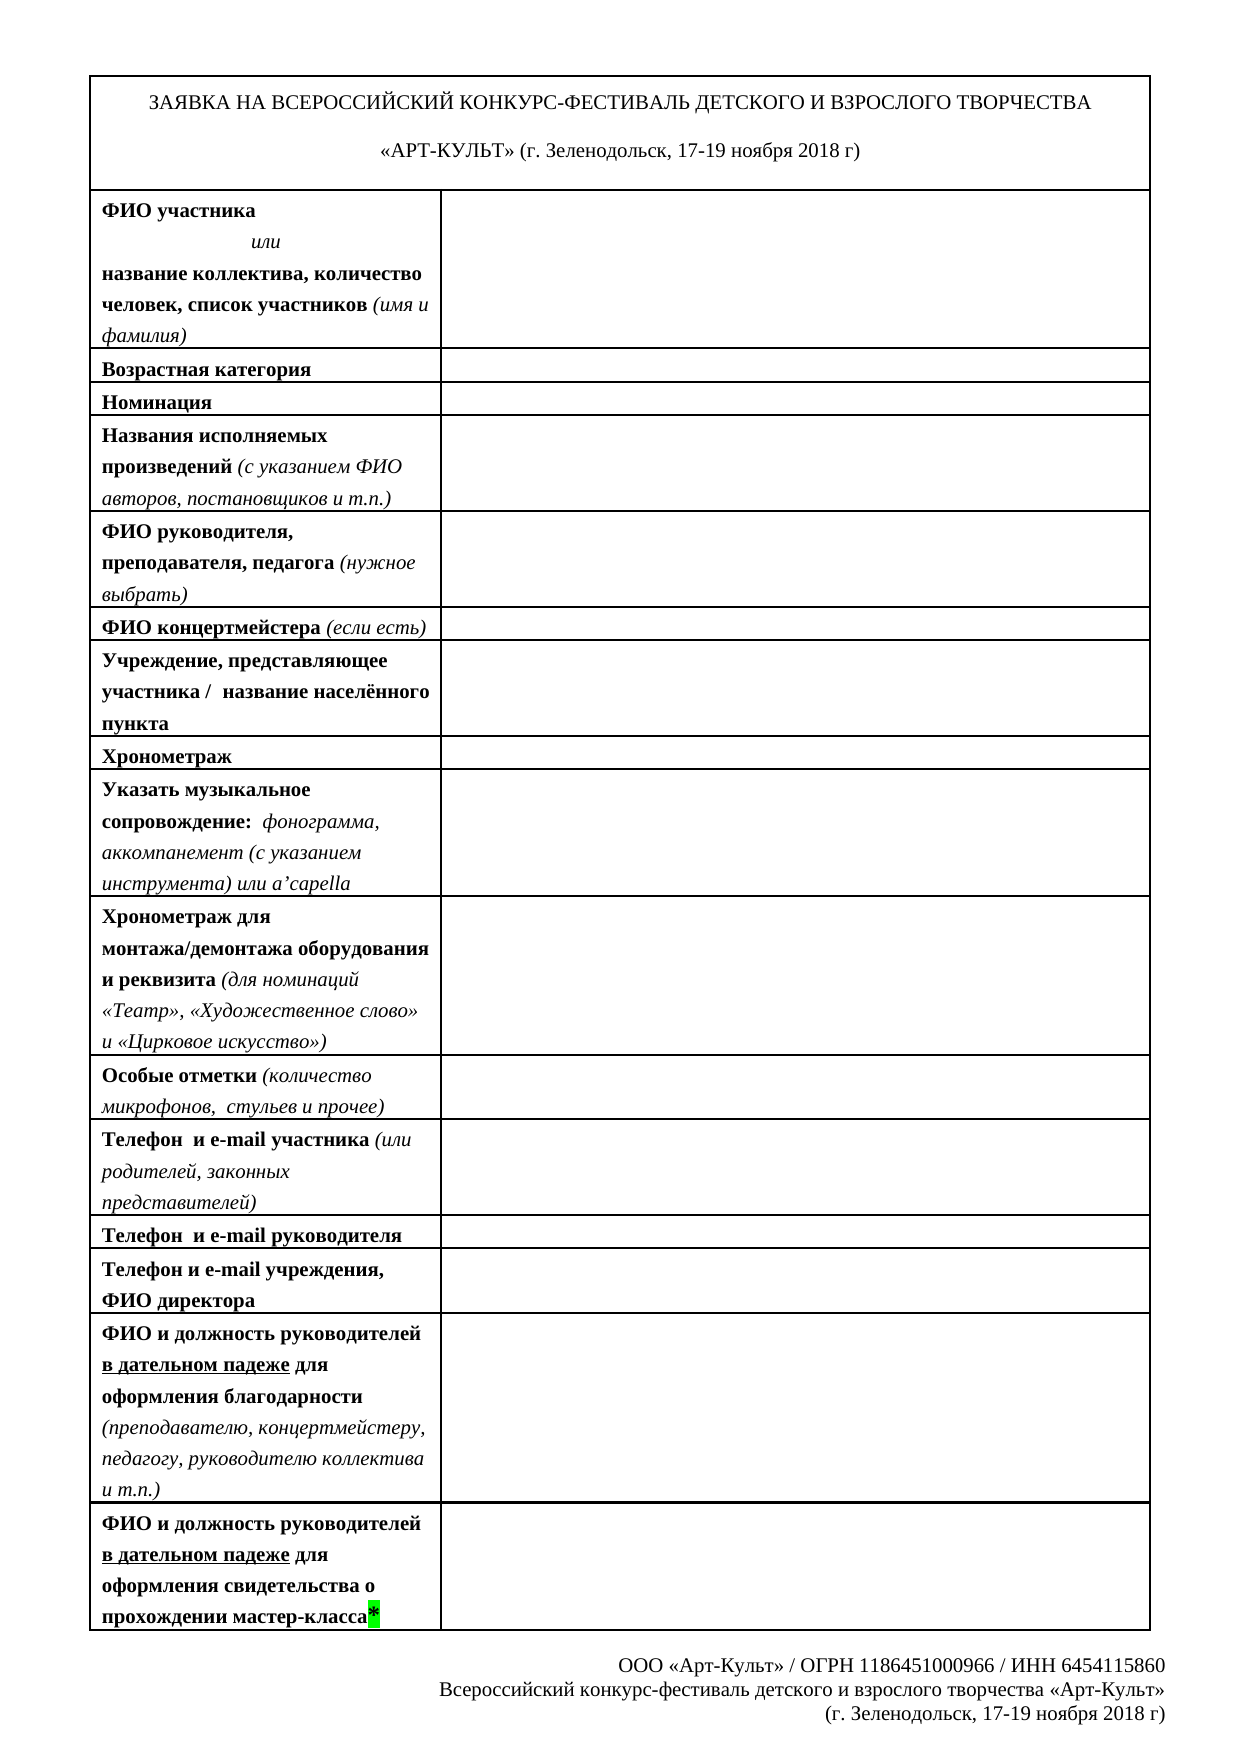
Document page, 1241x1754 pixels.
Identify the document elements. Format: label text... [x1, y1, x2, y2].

table_cell Телефон и e-mail руководителя [91, 1216, 440, 1247]
table_cell [442, 383, 1149, 414]
table_cell Учреждение, представляющее участника / название населённого пункта [91, 641, 440, 735]
table_cell Телефон и e-mail учреждения, ФИО директора [91, 1249, 440, 1312]
table_cell [442, 1120, 1149, 1214]
table_cell [442, 897, 1149, 1053]
table_header ЗАЯВКА НА ВСЕРОССИЙСКИЙ КОНКУРС-ФЕСТИВАЛЬ ДЕТСКОГО И ВЗРОСЛОГО ТВОРЧЕСТВА «АРТ-КУЛЬТ» (г. Зеленодольск, 17-19 ноября 2018 г) [91, 77, 1149, 189]
table_cell Указать музыкальное сопровождение: фонограмма, аккомпанемент (с указанием инструмента) или a’capella [91, 770, 440, 895]
table_cell ФИО участника или название коллектива, количество человек, список участников (имя и фамилия) [91, 191, 440, 347]
table_cell Хронометраж для монтажа/демонтажа оборудования и реквизита (для номинаций «Театр», «Художественное слово» и «Цирковое искусство») [91, 897, 440, 1053]
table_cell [91, 1504, 440, 1628]
table_cell [442, 1504, 1149, 1628]
table_cell Возрастная категория [91, 349, 440, 381]
table_cell Хронометраж [91, 737, 440, 768]
table_cell Особые отметки (количество микрофонов, стульев и прочее) [91, 1056, 440, 1118]
table_cell Названия исполняемых произведений (с указанием ФИО авторов, постановщиков и т.п.) [91, 416, 440, 510]
table_cell [442, 1216, 1149, 1247]
table_cell [442, 608, 1149, 639]
table_cell ФИО руководителя, преподавателя, педагога (нужное выбрать) [91, 512, 440, 606]
table_cell [442, 641, 1149, 735]
table_cell ФИО и должность руководителей в дательном падеже для оформления благодарности (преподавателю, концертмейстеру, педагогу, руководителю коллектива и т.п.) [91, 1314, 440, 1501]
table_cell [442, 1314, 1149, 1501]
table_cell [442, 770, 1149, 895]
table_cell [442, 737, 1149, 768]
table_cell [442, 191, 1149, 347]
table_cell [442, 1249, 1149, 1312]
table_cell [442, 512, 1149, 606]
table_cell [442, 1056, 1149, 1118]
table_cell [442, 349, 1149, 381]
table_cell [442, 416, 1149, 510]
table_cell ФИО концертмейстера (если есть) [91, 608, 440, 639]
table_cell Номинация [91, 383, 440, 414]
table_cell Телефон и e-mail участника (или родителей, законных представителей) [91, 1120, 440, 1214]
